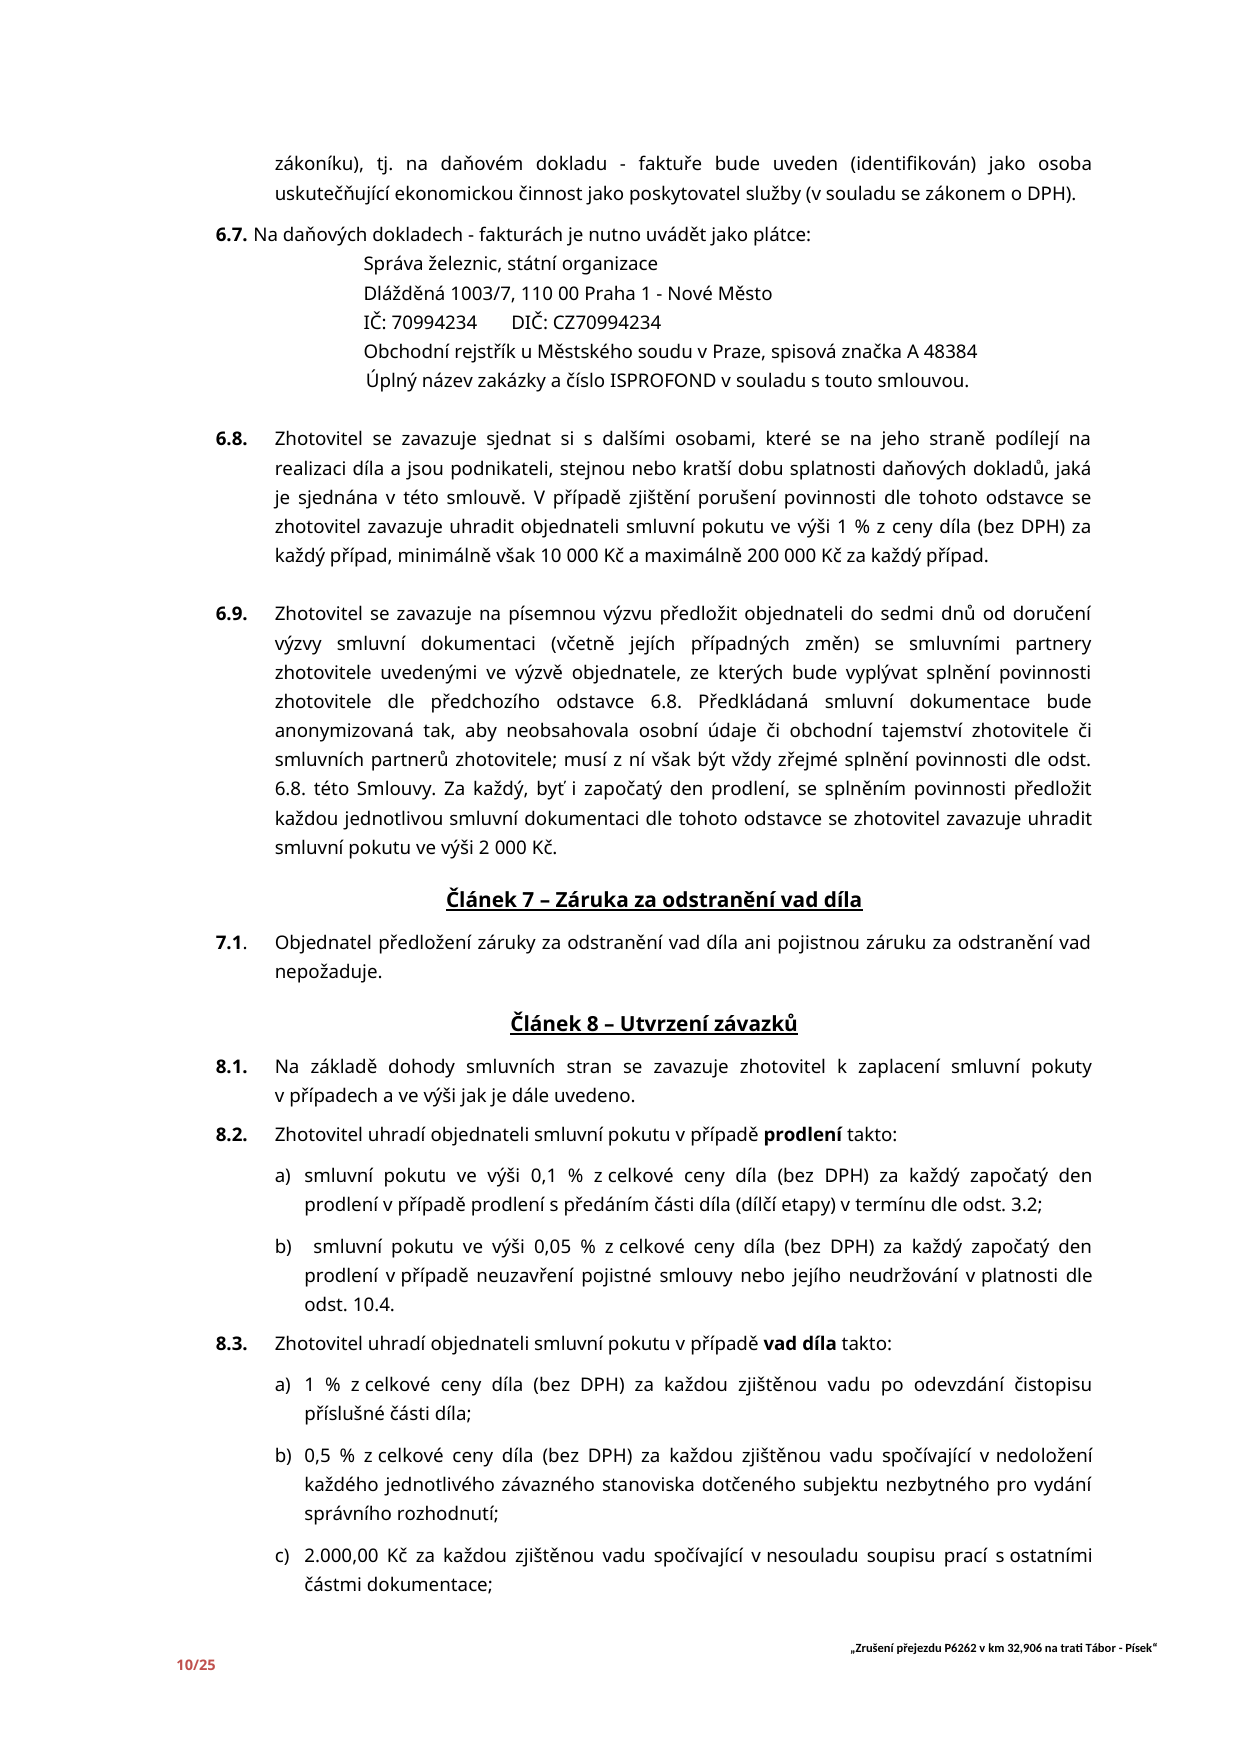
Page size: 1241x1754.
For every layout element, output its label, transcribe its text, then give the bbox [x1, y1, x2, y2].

text a) 1 % z celkové ceny díla (bez DPH) za každou zjištěnou vadu po odevzdání čistopisu příslušné části díla; [274, 1368, 1093, 1426]
text b) smluvní pokutu ve výši 0,05 % z celkové ceny díla (bez DPH) za každý započatý den prodlení v případě neuzavření pojistné smlouvy nebo jejího neudržování v platnosti dle odst. 10.4. [274, 1230, 1093, 1317]
subtitle Článek 7 – Záruka za odstranění vad díla [216, 885, 1093, 913]
text Dlážděná 1003/7, 110 00 Praha 1 - Nové Město [216, 277, 1093, 306]
subtitle 8.3. Zhotovitel uhradí objednateli smluvní pokutu v případě vad díla takto: [216, 1330, 1093, 1355]
subtitle Článek 8 – Utvrzení závazků [216, 1009, 1093, 1038]
text b) 0,5 % z celkové ceny díla (bez DPH) za každou zjištěnou vadu spočívající v nedoložení každého jednotlivého závazného stanoviska dotčeného subjektu nezbytného pro vydání správního rozhodnutí; [274, 1439, 1093, 1526]
text IČ: 70994234 DIČ: CZ70994234 [216, 306, 1093, 335]
text Úplný název zakázky a číslo ISPROFOND v souladu s touto smlouvou. [216, 364, 1093, 393]
text Obchodní rejstřík u Městského soudu v Praze, spisová značka A 48384 [216, 335, 1093, 364]
text Správa železnic, státní organizace [216, 247, 1093, 277]
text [216, 147, 1093, 206]
text 6.9. Zhotovitel se zavazuje na písemnou výzvu předložit objednateli do sedmi dnů od doručení výzvy smluvní dokumentaci (včetně jejích případných změn) se smluvními partnery zhotovitele uvedenými ve výzvě objednatele, ze kterých bude vyplývat splnění povinnosti zhotovitele dle předchozího odstavce 6.8. Předkládaná smluvní dokumentace bude anonymizovaná tak, aby neobsahovala osobní údaje či obchodní tajemství zhotovitele či smluvních partnerů zhotovitele; musí z ní však být vždy zřejmé splnění povinnosti dle odst. 6.8. této Smlouvy. Za každý, byť i započatý den prodlení, se splněním povinnosti předložit každou jednotlivou smluvní dokumentaci dle tohoto odstavce se zhotovitel zavazuje uhradit smluvní pokutu ve výši 2 000 Kč. [216, 597, 1093, 860]
text 6.7. Na daňových dokladech - fakturách je nutno uvádět jako plátce: [216, 218, 1093, 247]
text 8.1. Na základě dohody smluvních stran se zavazuje zhotovitel k zaplacení smluvní pokuty v případech a ve výši jak je dále uvedeno. [216, 1050, 1093, 1108]
text 6.8. Zhotovitel se zavazuje sjednat si s dalšími osobami, které se na jeho straně podílejí na realizaci díla a jsou podnikateli, stejnou nebo kratší dobu splatnosti daňových dokladů, jaká je sjednána v této smlouvě. V případě zjištění porušení povinnosti dle tohoto odstavce se zhotovitel zavazuje uhradit objednateli smluvní pokutu ve výši 1 % z ceny díla (bez DPH) za každý případ, minimálně však 10 000 Kč a maximálně 200 000 Kč za každý případ. [216, 422, 1093, 568]
text 7.1. Objednatel předložení záruky za odstranění vad díla ani pojistnou záruku za odstranění vad nepožaduje. [216, 926, 1093, 984]
subtitle 8.2. Zhotovitel uhradí objednateli smluvní pokutu v případě prodlení takto: [216, 1121, 1093, 1147]
text a) smluvní pokutu ve výši 0,1 % z celkové ceny díla (bez DPH) za každý započatý den prodlení v případě prodlení s předáním části díla (dílčí etapy) v termínu dle odst. 3.2; [274, 1159, 1093, 1217]
text c) 2.000,00 Kč za každou zjištěnou vadu spočívající v nesouladu soupisu prací s ostatními částmi dokumentace; [274, 1539, 1093, 1597]
